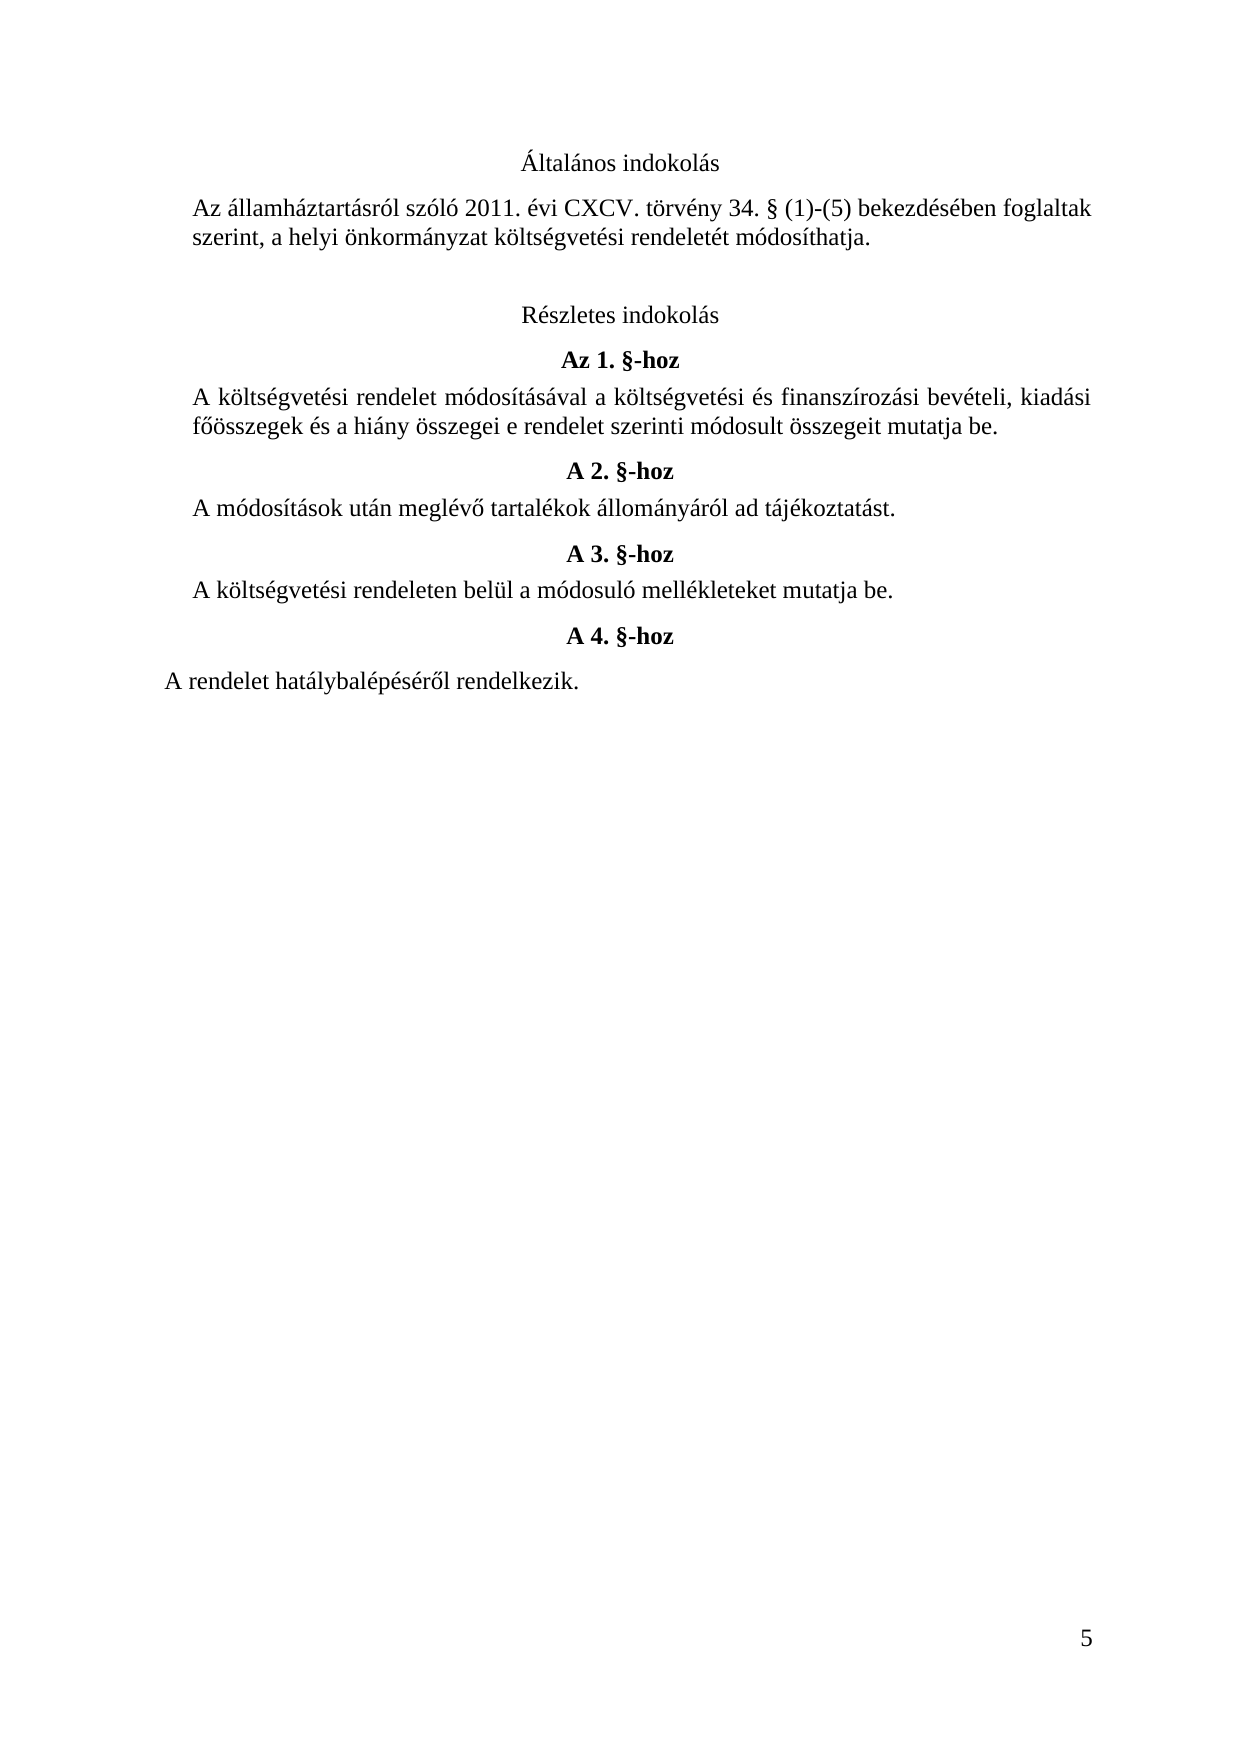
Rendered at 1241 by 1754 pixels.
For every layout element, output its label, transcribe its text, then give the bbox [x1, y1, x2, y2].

text A 4. §-hoz [164, 621, 1076, 650]
text A 2. §-hoz [164, 456, 1076, 485]
text A módosítások után meglévő tartalékok állományáról ad tájékoztatást. [192, 493, 1092, 522]
text Az államháztartásról szóló 2011. évi CXCV. törvény 34. § (1)-(5) bekezdésében foglaltak szerint, a helyi önkormányzat költségvetési rendeletét módosíthatja. [192, 193, 1092, 250]
text A rendelet hatálybalépéséről rendelkezik. [164, 666, 1076, 695]
text Általános indokolás [164, 148, 1076, 176]
text Részletes indokolás [164, 300, 1076, 329]
text A 3. §-hoz [164, 539, 1076, 567]
text A költségvetési rendeleten belül a módosuló mellékleteket mutatja be. [192, 576, 1092, 604]
text A költségvetési rendelet módosításával a költségvetési és finanszírozási bevételi, kiadási főösszegek és a hiány összegei e rendelet szerinti módosult összegeit mutatja be. [192, 382, 1092, 440]
text Az 1. §-hoz [164, 345, 1076, 374]
